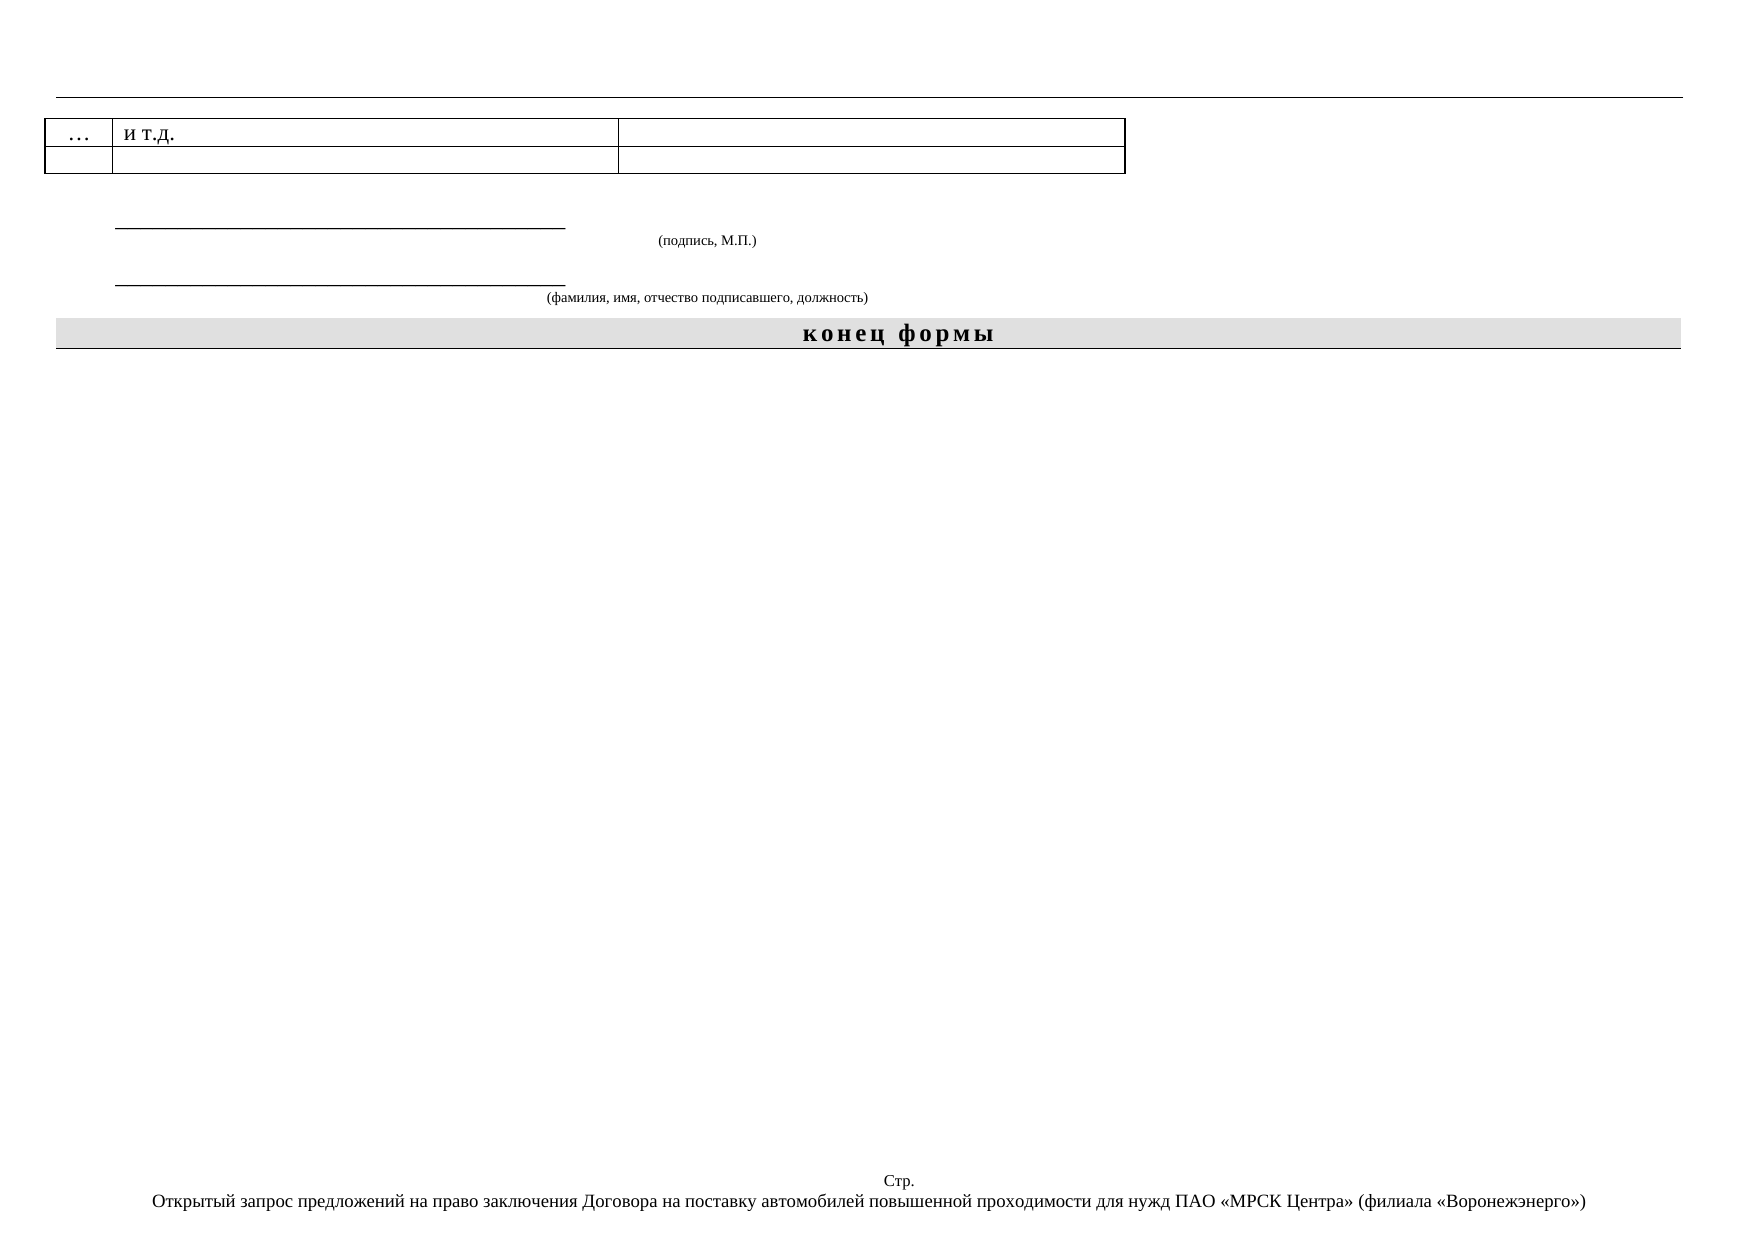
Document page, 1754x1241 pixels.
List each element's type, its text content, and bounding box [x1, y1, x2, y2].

text (подпись, М.П.) [56, 231, 1299, 260]
table_cell и т.д. [113, 119, 618, 146]
table_cell [113, 147, 618, 173]
text конец формы [56, 318, 1681, 348]
table_cell [619, 147, 1124, 173]
text ____________________________________ [56, 260, 1683, 289]
table_cell [619, 119, 1124, 146]
table_cell … [46, 119, 112, 146]
text ____________________________________ [56, 203, 1683, 231]
table_cell [46, 147, 112, 173]
text (фамилия, имя, отчество подписавшего, должность) [56, 289, 1299, 318]
